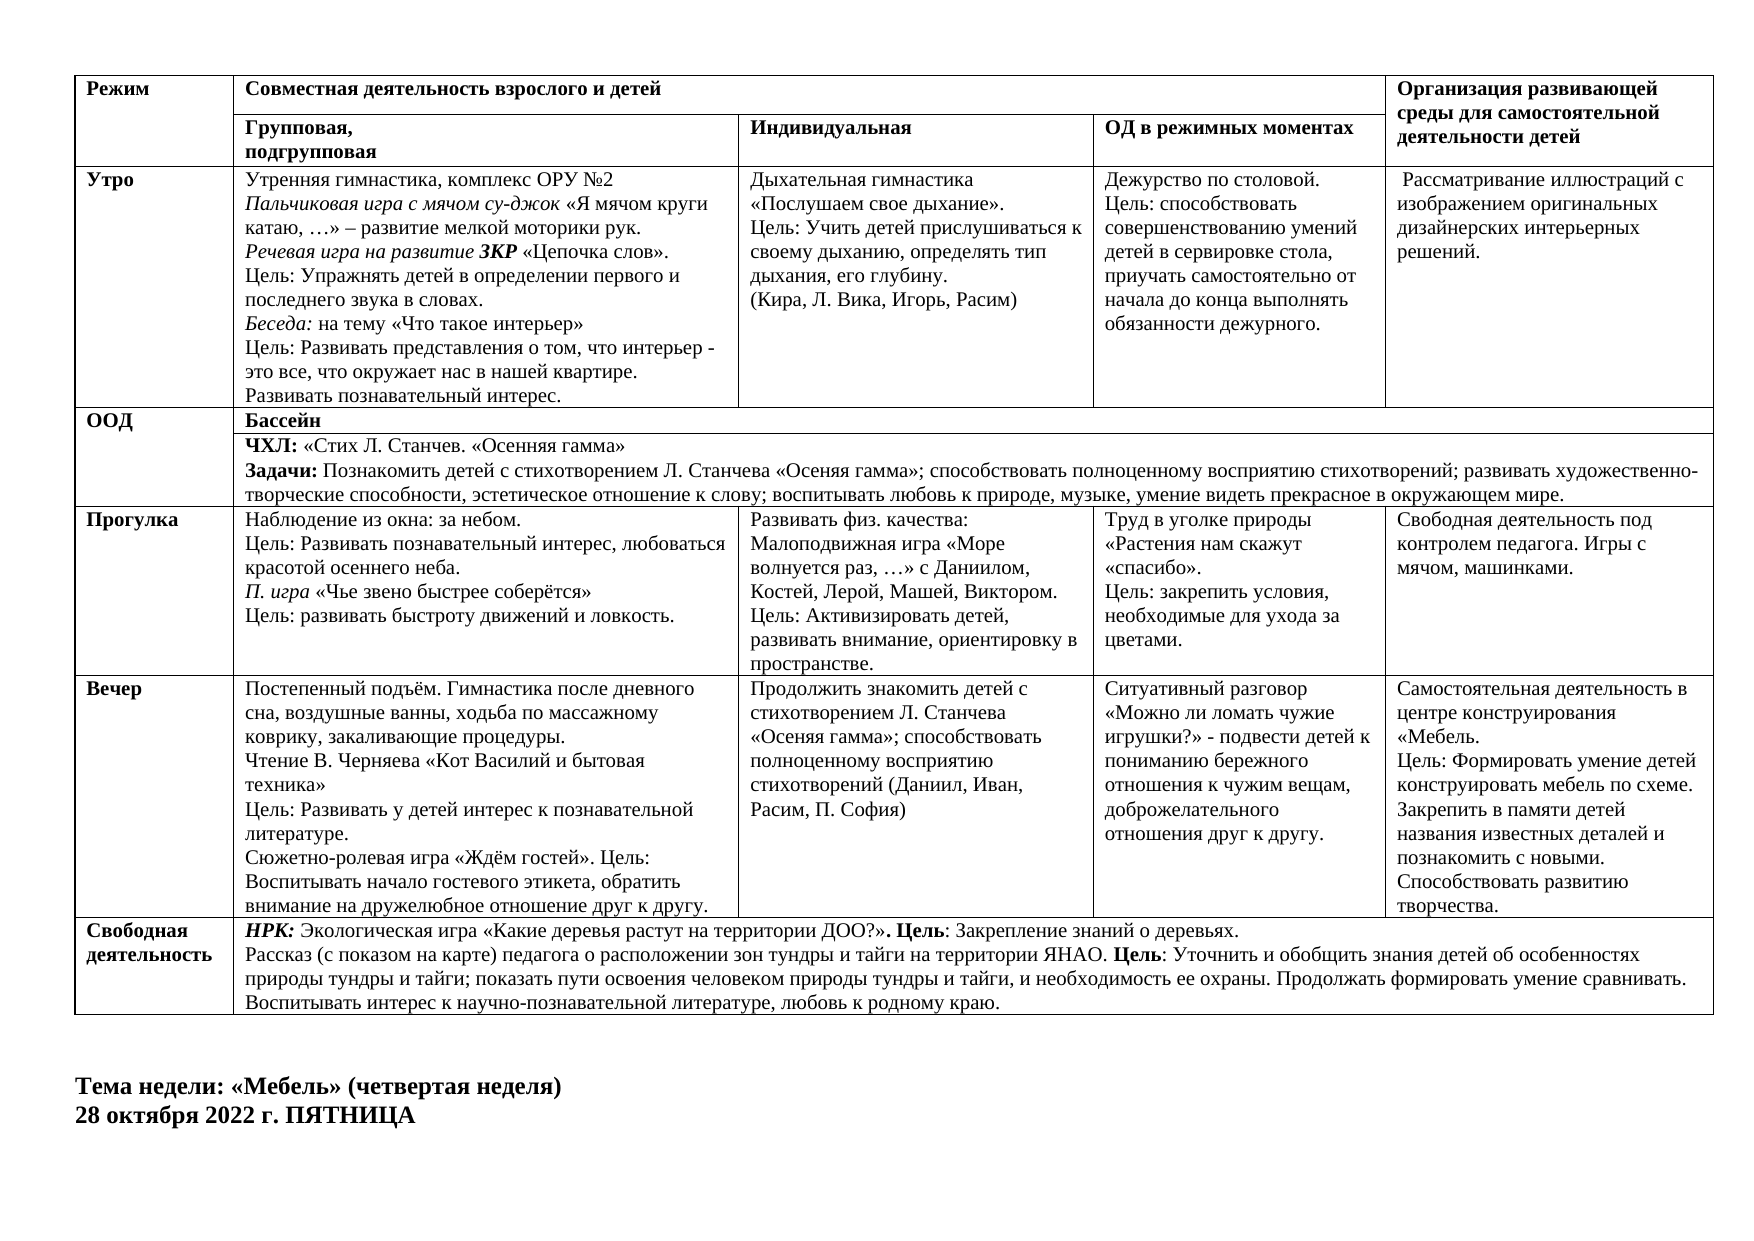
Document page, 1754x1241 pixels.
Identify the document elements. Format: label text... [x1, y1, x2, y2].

table_header Организация развивающей среды для самостоятельной деятельности детей [1386, 76, 1713, 166]
table_cell Утренняя гимнастика, комплекс ОРУ №2 Пальчиковая игра с мячом су-джок «Я мячом круги катаю, …» – развитие мелкой моторики рук. Речевая игра на развитие ЗКР «Цепочка слов». Цель: Упражнять детей в определении первого и последнего звука в словах. Беседа: на тему «Что такое интерьер» Цель: Развивать представления о том, что интерьер -это все, что окружает нас в нашей квартире. Развивать познавательный интерес. [234, 167, 738, 407]
table_cell Дыхательная гимнастика «Послушаем свое дыхание». Цель: Учить детей прислушиваться к своему дыханию, определять тип дыхания, его глубину. (Кира, Л. Вика, Игорь, Расим) [739, 167, 1093, 407]
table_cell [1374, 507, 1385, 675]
text Тема недели: «Мебель» (четвертая неделя) [75, 1071, 1679, 1100]
table_cell Вечер [76, 676, 233, 917]
table_cell ООД [76, 408, 233, 506]
table_cell Наблюдение из окна: за небом. Цель: Развивать познавательный интерес, любоваться красотой осеннего неба. П. игра «Чье звено быстрее соберётся» Цель: развивать быстроту движений и ловкость. [234, 507, 738, 675]
table_cell ОД в режимных моментах [1094, 115, 1385, 166]
table_cell Свободная деятельность под контролем педагога. Игры с мячом, машинками. [1386, 507, 1713, 675]
table_cell Продолжить знакомить детей с стихотворением Л. Станчева «Осеняя гамма»; способствовать полноценному восприятию стихотворений (Даниил, Иван, Расим, П. София) [739, 676, 1093, 917]
table_cell Дежурство по столовой. Цель: способствовать совершенствованию умений детей в сервировке стола, приучать самостоятельно от начала до конца выполнять обязанности дежурного. [1094, 167, 1385, 407]
table_cell Свободная деятельность [76, 918, 233, 1014]
table_cell Развивать физ. качества: Малоподвижная игра «Море волнуется раз, …» с Даниилом, Костей, Лерой, Машей, Виктором. Цель: Активизировать детей, развивать внимание, ориентировку в пространстве. [739, 507, 1093, 675]
table_cell Утро [76, 167, 233, 407]
table_cell НРК: Экологическая игра «Какие деревья растут на территории ДОО?». Цель: Закрепление знаний о деревьях. Рассказ (с показом на карте) педагога о расположении зон тундры и тайги на территории ЯНАО. Цель: Уточнить и обобщить знания детей об особенностях природы тундры и тайги; показать пути освоения человеком природы тундры и тайги, и необходимость ее охраны. Продолжать формировать умение сравнивать. Воспитывать интерес к научно-познавательной литературе, любовь к родному краю. [234, 918, 1713, 1014]
table_cell Самостоятельная деятельность в центре конструирования «Мебель. Цель: Формировать умение детей конструировать мебель по схеме. Закрепить в памяти детей названия известных деталей и познакомить с новыми. Способствовать развитию творчества. [1386, 676, 1713, 917]
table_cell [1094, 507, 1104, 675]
table_cell Групповая, подгрупповая [234, 115, 738, 166]
table_cell Прогулка [76, 507, 233, 675]
table_cell Рассматривание иллюстраций с изображением оригинальных дизайнерских интерьерных решений. [1386, 167, 1713, 407]
table_cell ЧХЛ: «Стих Л. Станчев. «Осенняя гамма» Задачи: Познакомить детей с стихотворением Л. Станчева «Осеняя гамма»; способствовать полноценному восприятию стихотворений; развивать художественно-творческие способности, эстетическое отношение к слову; воспитывать любовь к природе, музыке, умение видеть прекрасное в окружающем мире. [234, 434, 1713, 506]
table_cell Ситуативный разговор «Можно ли ломать чужие игрушки?» - подвести детей к пониманию бережного отношения к чужим вещам, доброжелательного отношения друг к другу. [1094, 676, 1385, 917]
text 28 октября 2022 г. ПЯТНИЦА [75, 1100, 1679, 1129]
table_cell Постепенный подъём. Гимнастика после дневного сна, воздушные ванны, ходьба по массажному коврику, закаливающие процедуры. Чтение В. Черняева «Кот Василий и бытовая техника» Цель: Развивать у детей интерес к познавательной литературе. Сюжетно-ролевая игра «Ждём гостей». Цель: Воспитывать начало гостевого этикета, обратить внимание на дружелюбное отношение друг к другу. [234, 676, 738, 917]
table_header Режим [76, 76, 233, 166]
table_cell Индивидуальная [739, 115, 1093, 166]
table_cell Бассейн [234, 408, 1713, 432]
table_header Совместная деятельность взрослого и детей [234, 76, 1385, 114]
